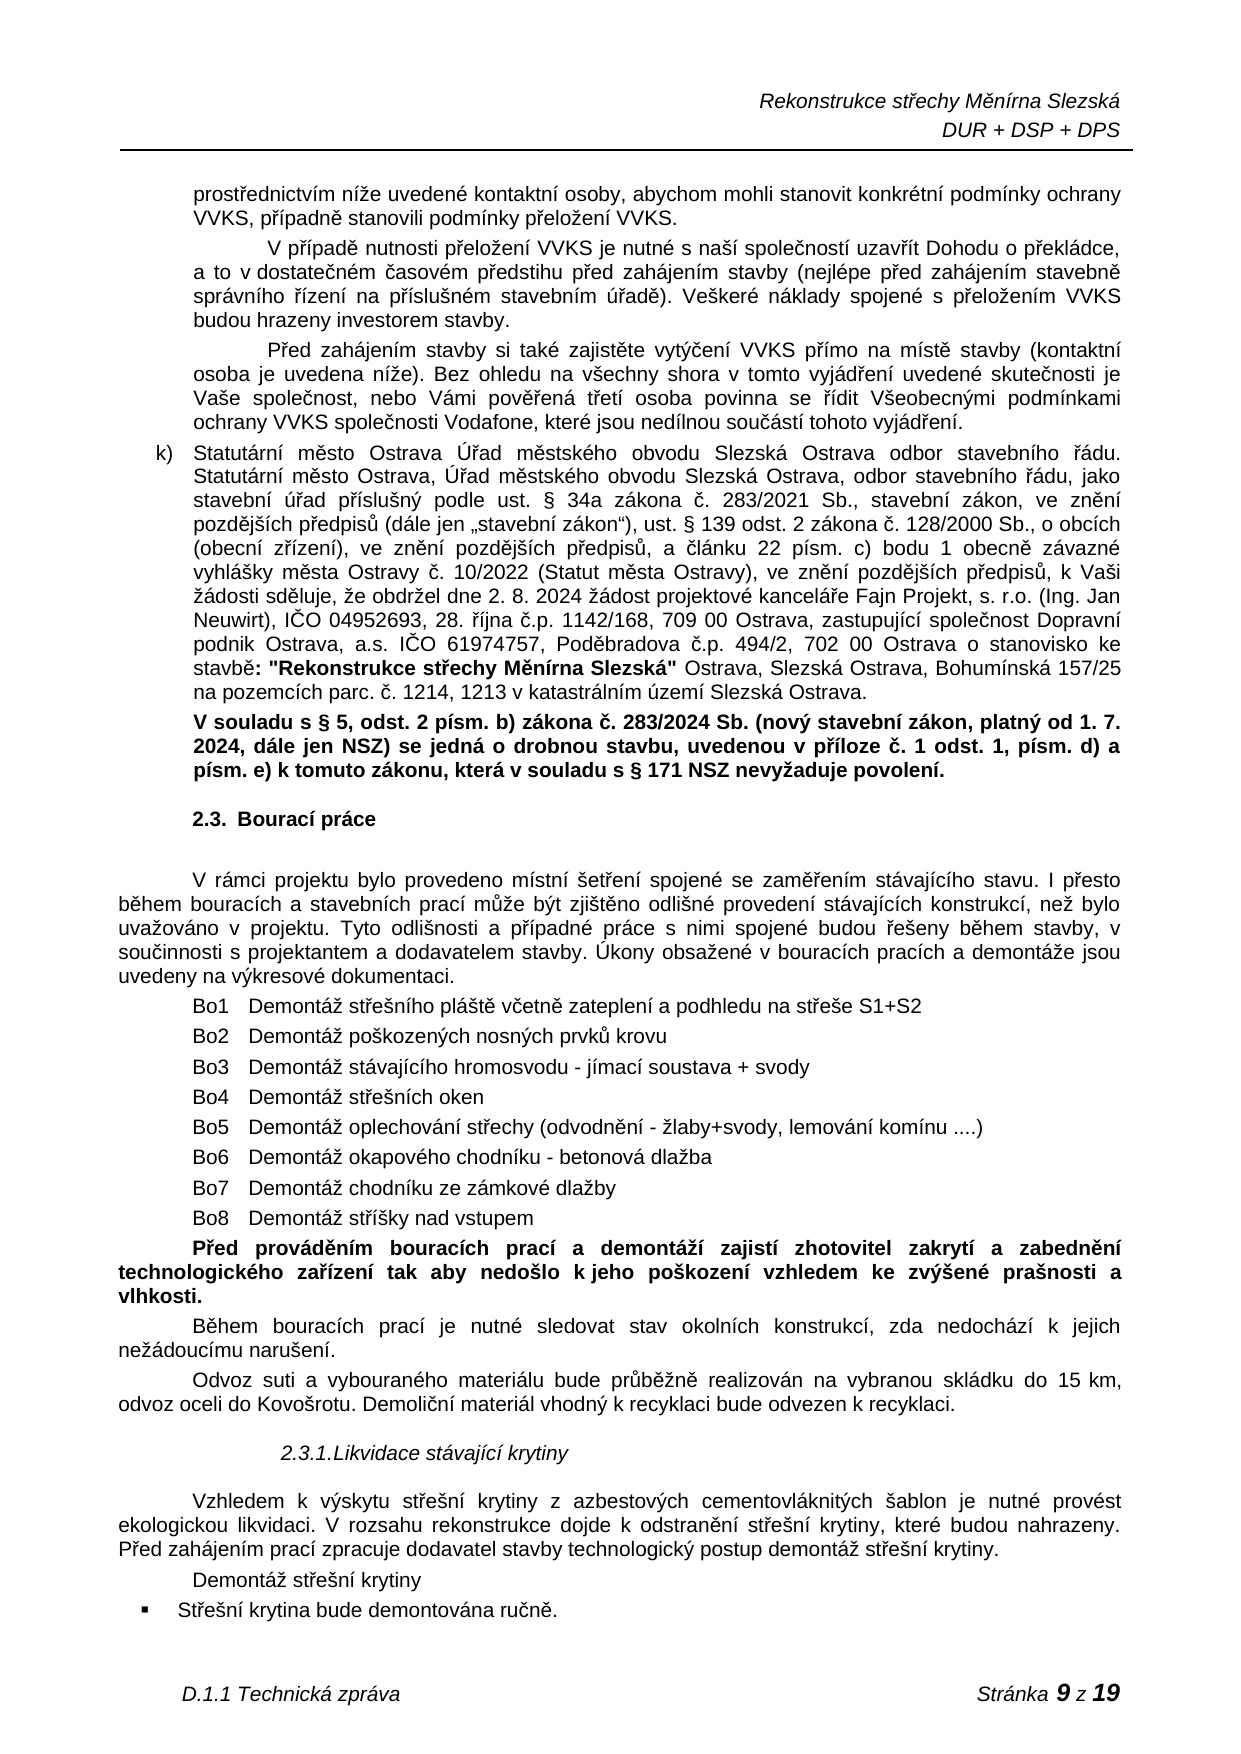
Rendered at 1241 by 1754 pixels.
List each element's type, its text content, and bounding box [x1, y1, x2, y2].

subtitle Bourací práce [192, 807, 1122, 831]
text Před prováděním bouracích prací a demontáží zajistí zhotovitel zakrytí a zabednění technologického zařízení tak aby nedošlo k jeho poškození vzhledem ke zvýšené prašnosti a vlhkosti. [118, 1236, 1122, 1308]
text Před zahájením stavby si také zajistěte vytýčení VVKS přímo na místě stavby (kontaktní osoba je uvedena níže). Bez ohledu na všechny shora v tomto vyjádření uvedené skutečnosti je Vaše společnost, nebo Vámi pověřená třetí osoba povinna se řídit Všeobecnými podmínkami ochrany VVKS společnosti Vodafone, které jsou nedílnou součástí tohoto vyjádření. [193, 338, 1122, 434]
text Bo4 Demontáž střešních oken [118, 1085, 1122, 1109]
text Bo2 Demontáž poškozených nosných prvků krovu [118, 1024, 1122, 1048]
text V rámci projektu bylo provedeno místní šetření spojené se zaměřením stávajícího stavu. I přesto během bouracích a stavebních prací může být zjištěno odlišné provedení stávajících konstrukcí, než bylo uvažováno v projektu. Tyto odlišnosti a případné práce s nimi spojené budou řešeny během stavby, v součinnosti s projektantem a dodavatelem stavby. Úkony obsažené v bouracích pracích a demontáže jsou uvedeny na výkresové dokumentaci. [118, 868, 1122, 988]
text Bo3 Demontáž stávajícího hromosvodu - jímací soustava + svody [118, 1054, 1122, 1078]
text Demontáž střešní krytiny [118, 1567, 1122, 1591]
list Střešní krytina bude demontována ručně. [140, 1598, 1122, 1622]
text Vzhledem k výskytu střešní krytiny z azbestových cementovláknitých šablon je nutné provést ekologickou likvidaci. V rozsahu rekonstrukce dojde k odstranění střešní krytiny, které budou nahrazeny. Před zahájením prací zpracuje dodavatel stavby technologický postup demontáž střešní krytiny. [118, 1489, 1122, 1561]
text V souladu s § 5, odst. 2 písm. b) zákona č. 283/2024 Sb. (nový stavební zákon, platný od 1. 7. 2024, dále jen NSZ) se jedná o drobnou stavbu, uvedenou v příloze č. 1 odst. 1, písm. d) a písm. e) k tomuto zákonu, která v souladu s § 171 NSZ nevyžaduje povolení. [193, 710, 1122, 782]
text Bo6 Demontáž okapového chodníku - betonová dlažba [118, 1145, 1122, 1169]
text Odvoz suti a vybouraného materiálu bude průběžně realizován na vybranou skládku do 15 km, odvoz oceli do Kovošrotu. Demoliční materiál vhodný k recyklaci bude odvezen k recyklaci. [118, 1368, 1122, 1416]
text Bo8 Demontáž stříšky nad vstupem [118, 1206, 1122, 1229]
text V případě nutnosti přeložení VVKS je nutné s naší společností uzavřít Dohodu o překládce, a to v dostatečném časovém předstihu před zahájením stavby (nejlépe před zahájením stavebně správního řízení na příslušném stavebním úřadě). Veškeré náklady spojené s přeložením VVKS budou hrazeny investorem stavby. [193, 236, 1122, 332]
list Statutární město Ostrava Úřad městského obvodu Slezská Ostrava odbor stavebního řádu. Statutární město Ostrava, Úřad městského obvodu Slezská Ostrava, odbor stavebního řádu, jako stavební úřad příslušný podle ust. § 34a zákona č. 283/2021 Sb., stavební zákon, ve znění pozdějších předpisů (dále jen „stavební zákon“), ust. § 139 odst. 2 zákona č. 128/2000 Sb., o obcích (obecní zřízení), ve znění pozdějších předpisů, a článku 22 písm. c) bodu 1 obecně závazné vyhlášky města Ostravy č. 10/2022 (Statut města Ostravy), ve znění pozdějších předpisů, k Vaši žádosti sděluje, že obdržel dne 2. 8. 2024 žádost projektové kanceláře Fajn Projekt, s. r.o. (Ing. Jan Neuwirt), IČO 04952693, 28. října č.p. 1142/168, 709 00 Ostrava, zastupující společnost Dopravní podnik Ostrava, a.s. IČO 61974757, Poděbradova č.p. 494/2, 702 00 Ostrava o stanovisko ke stavbě: "Rekonstrukce střechy Měnírna Slezská" Ostrava, Slezská Ostrava, Bohumínská 157/25 na pozemcích parc. č. 1214, 1213 v katastrálním území Slezská Ostrava. [156, 440, 1122, 704]
text Bo7 Demontáž chodníku ze zámkové dlažby [118, 1175, 1122, 1199]
text Během bouracích prací je nutné sledovat stav okolních konstrukcí, zda nedochází k jejich nežádoucímu narušení. [118, 1314, 1122, 1362]
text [193, 182, 1122, 230]
subtitle Likvidace stávající krytiny [281, 1441, 1122, 1465]
text Bo1 Demontáž střešního pláště včetně zateplení a podhledu na střeše S1+S2 [118, 994, 1122, 1018]
text Bo5 Demontáž oplechování střechy (odvodnění - žlaby+svody, lemování komínu ....) [118, 1115, 1122, 1139]
